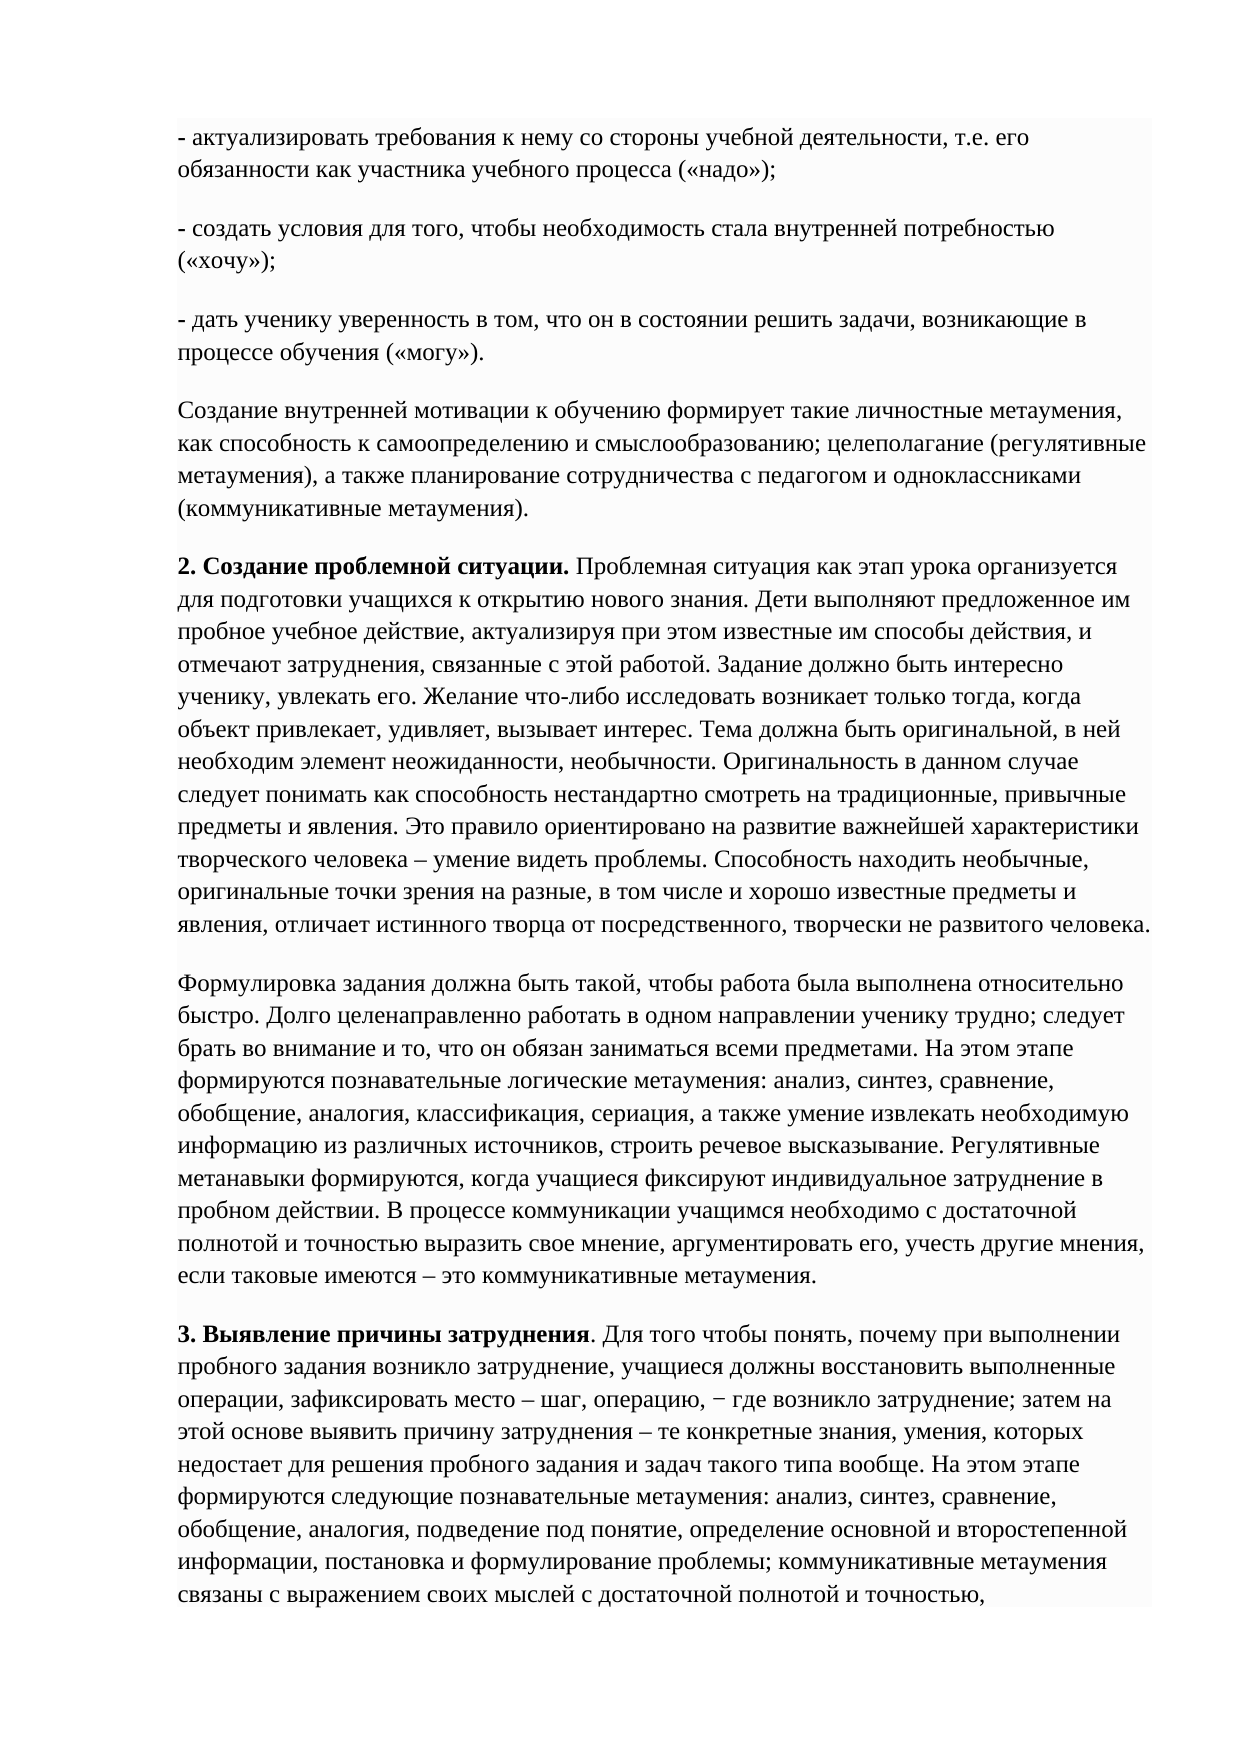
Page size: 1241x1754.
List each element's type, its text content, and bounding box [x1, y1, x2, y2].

text - актуализировать требования к нему со стороны учебной деятельности, т.е. его обязанности как участника учебного процесса («надо»); [177, 118, 1152, 183]
text - дать ученику уверенность в том, что он в состоянии решить задачи, возникающие в процессе обучения («могу»). [177, 300, 1152, 365]
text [177, 1315, 1152, 1607]
text Создание внутренней мотивации к обучению формирует такие личностные метаумения, как способность к самоопределению и смыслообразованию; целеполагание (регулятивные метаумения), а также планирование сотрудничества с педагогом и одноклассниками (коммуникативные метаумения). [177, 392, 1152, 522]
text Формулировка задания должна быть такой, чтобы работа была выполнена относительно быстро. Долго целенаправленно работать в одном направлении ученику трудно; следует брать во внимание и то, что он обязан заниматься всеми предметами. На этом этапе формируются познавательные логические метаумения: анализ, синтез, сравнение, обобщение, аналогия, классификация, сериация, а также умение извлекать необходимую информацию из различных источников, строить речевое высказывание. Регулятивные метанавыки формируются, когда учащиеся фиксируют индивидуальное затруднение в пробном действии. В процессе коммуникации учащимся необходимо с достаточной полнотой и точностью выразить свое мнение, аргументировать его, учесть другие мнения, если таковые имеются – это коммуникативные метаумения. [177, 964, 1152, 1289]
text 2. Создание проблемной ситуации. Проблемная ситуация как этап урока организуется для подготовки учащихся к открытию нового знания. Дети выполняют предложенное им пробное учебное действие, актуализируя при этом известные им способы действия, и отмечают затруднения, связанные с этой работой. Задание должно быть интересно ученику, увлекать его. Желание что-либо исследовать возникает только тогда, когда объект привлекает, удивляет, вызывает интерес. Тема должна быть оригинальной, в ней необходим элемент неожиданности, необычности. Оригинальность в данном случае следует понимать как способность нестандартно смотреть на традиционные, привычные предметы и явления. Это правило ориентировано на развитие важнейшей характеристики творческого человека – умение видеть проблемы. Способность находить необычные, оригинальные точки зрения на разные, в том числе и хорошо известные предметы и явления, отличает истинного творца от посредственного, творчески не развитого человека. [177, 548, 1152, 938]
text - создать условия для того, чтобы необходимость стала внутренней потребностью («хочу»); [177, 209, 1152, 274]
